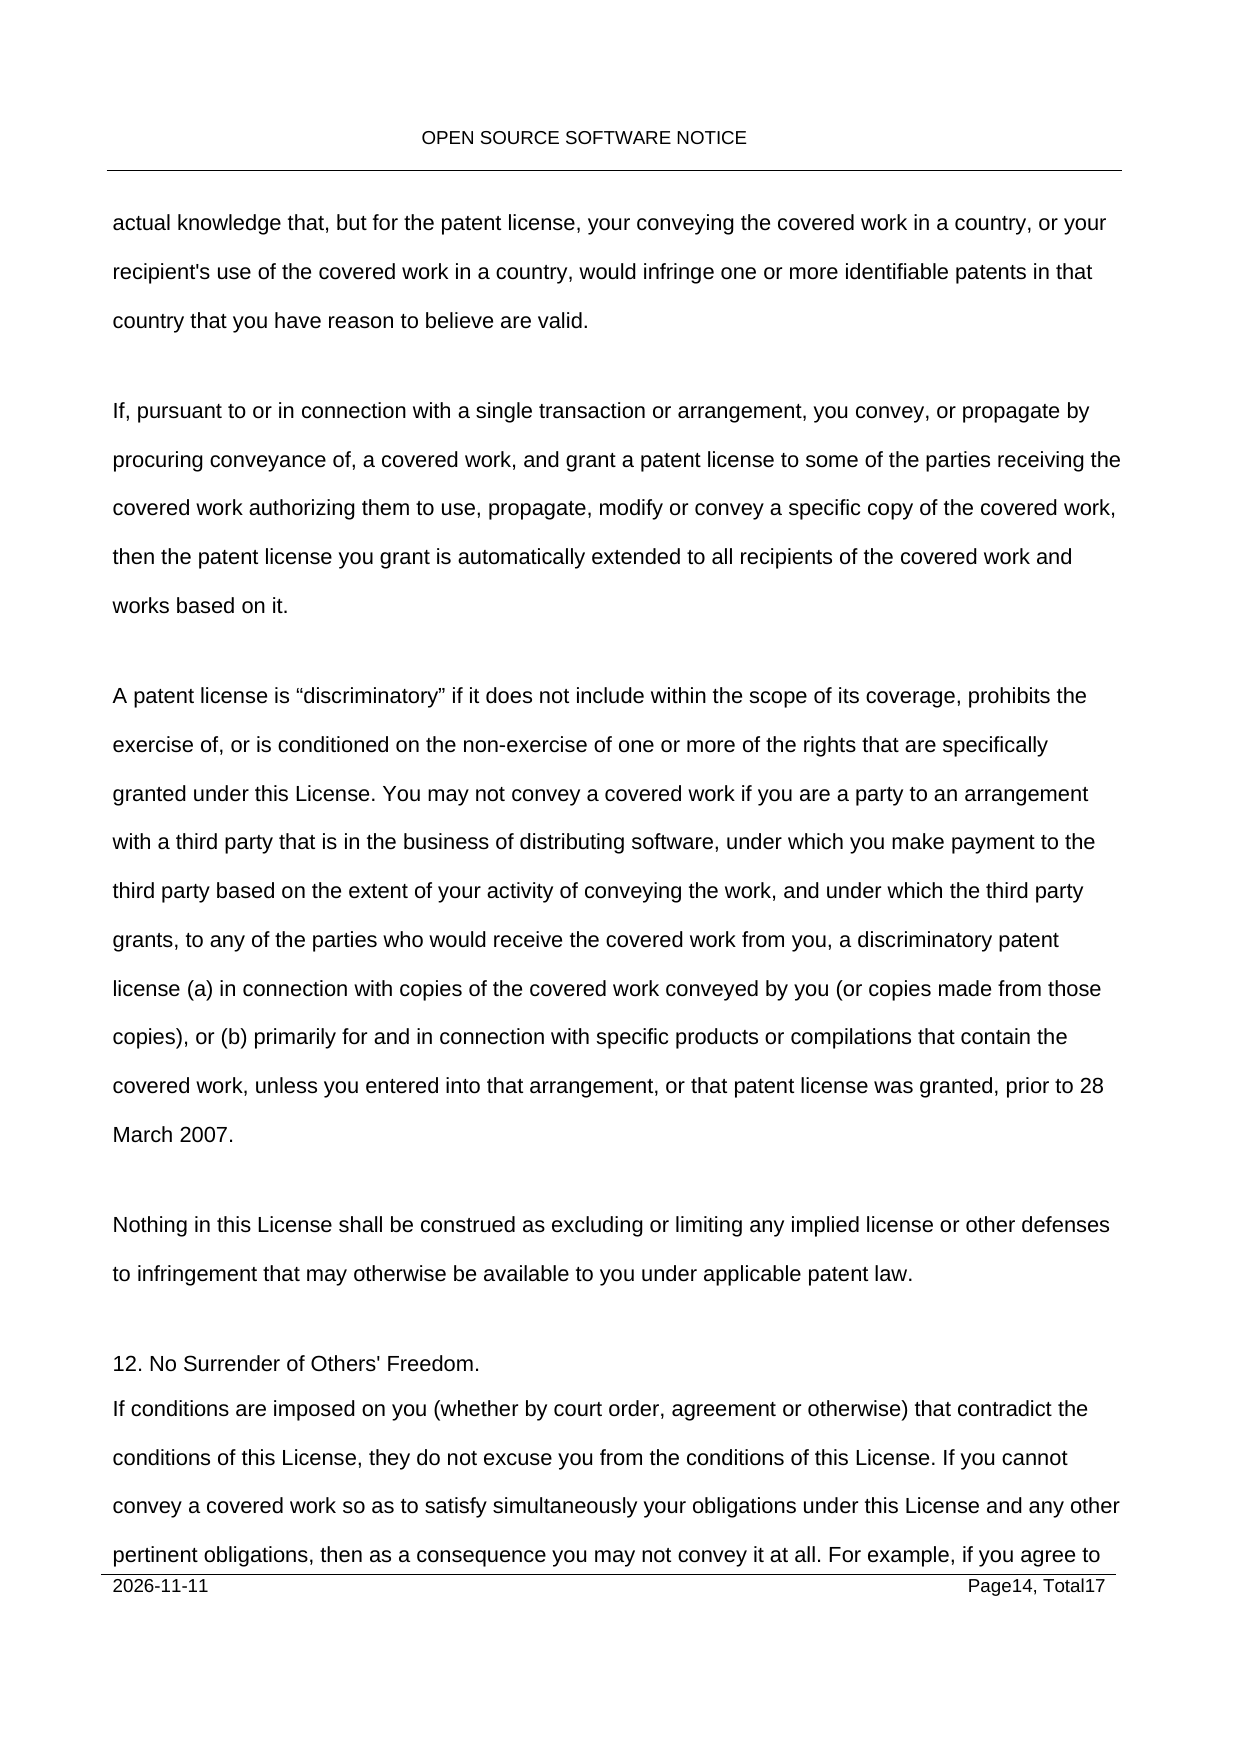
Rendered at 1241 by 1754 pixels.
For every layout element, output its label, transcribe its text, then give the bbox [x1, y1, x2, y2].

text A patent license is “discriminatory” if it does not include within the scope of its coverage, prohibits the exercise of, or is conditioned on the non-exercise of one or more of the rights that are specifically granted under this License. You may not convey a covered work if you are a party to an arrangement with a third party that is in the business of distributing software, under which you make payment to the third party based on the extent of your activity of conveying the work, and under which the third party grants, to any of the parties who would receive the covered work from you, a discriminatory patent license (a) in connection with copies of the covered work conveyed by you (or copies made from those copies), or (b) primarily for and in connection with specific products or compilations that contain the covered work, unless you entered into that arrangement, or that patent license was granted, prior to 28 March 2007. [112, 679, 1128, 1151]
text 12. No Surrender of Others' Freedom. [112, 1347, 1128, 1380]
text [112, 1392, 1128, 1571]
text Nothing in this License shall be construed as excluding or limiting any implied license or other defenses to infringement that may otherwise be available to you under applicable patent law. [112, 1208, 1128, 1289]
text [112, 206, 1128, 336]
text If, pursuant to or in connection with a single transaction or arrangement, you convey, or propagate by procuring conveyance of, a covered work, and grant a patent license to some of the parties receiving the covered work authorizing them to use, propagate, modify or convey a specific copy of the covered work, then the patent license you grant is automatically extended to all recipients of the covered work and works based on it. [112, 394, 1128, 622]
